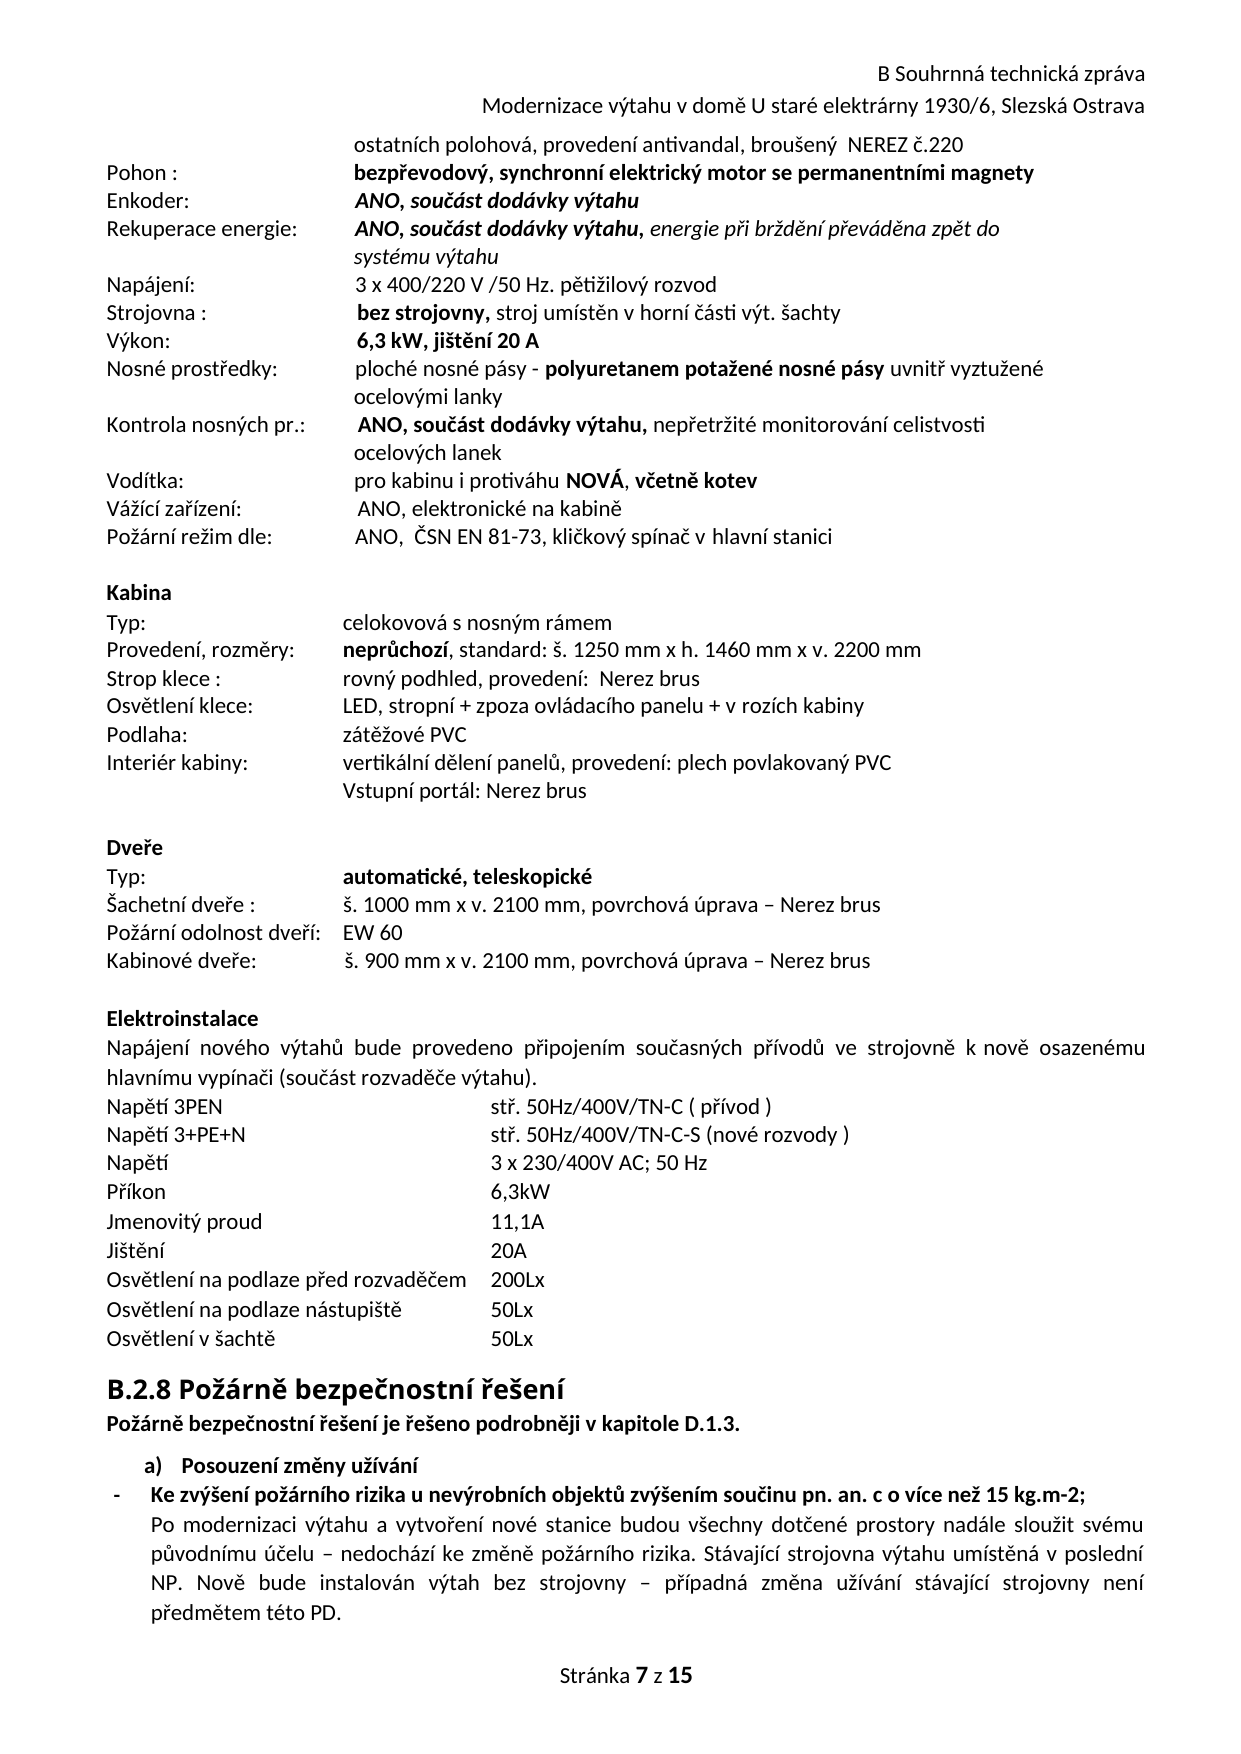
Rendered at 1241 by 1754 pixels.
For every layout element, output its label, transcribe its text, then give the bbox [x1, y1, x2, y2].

text ocelových lanek [106, 438, 1146, 466]
text Dveře [106, 833, 1146, 861]
subtitle Posouzení změny užívání [144, 1451, 1146, 1479]
text Kabinové dveře: š. 900 mm x v. 2100 mm, povrchová úprava – Nerez brus [106, 947, 1146, 974]
text Osvětlení na podlaze nástupiště 50Lx [106, 1295, 1146, 1323]
text Napájení: 3 x 400/220 V /50 Hz. pětižilový rozvod [106, 270, 1146, 298]
list Po modernizaci výtahu a vytvoření nové stanice budou všechny dotčené prostory nadále sloužit svému původnímu účelu – nedochází ke změně požárního rizika. Stávající strojovna výtahu umístěná v poslední NP. Nově bude instalován výtah bez strojovny – případná změna užívání stávající strojovny není předmětem této PD. [151, 1510, 1146, 1626]
text Provedení, rozměry: neprůchozí, standard: š. 1250 mm x h. 1460 mm x v. 2200 mm [106, 636, 1146, 664]
text Osvětlení v šachtě 50Lx [106, 1324, 1146, 1352]
text Typ: automatické, teleskopické [106, 862, 1146, 891]
list Ke zvýšení požárního rizika u nevýrobních objektů zvýšením součinu pn. an. c o více než 15 kg.m-2; [113, 1480, 1146, 1508]
text Kontrola nosných pr.: ANO, součást dodávky výtahu, nepřetržité monitorování celistvosti [106, 410, 1146, 438]
text Jmenovitý proud 11,1A [106, 1207, 1146, 1235]
text Napájení nového výtahů bude provedeno připojením současných přívodů ve strojovně k nově osazenému hlavnímu vypínači (součást rozvaděče výtahu). [106, 1033, 1146, 1091]
text Napětí 3 x 230/400V AC; 50 Hz [106, 1148, 1146, 1176]
text Vodítka: pro kabinu i protiváhu NOVÁ, včetně kotev [106, 466, 1146, 494]
text Výkon: 6,3 kW, jištění 20 A [106, 326, 1146, 354]
text Rekuperace energie: ANO, součást dodávky výtahu, energie při brždění převáděna zpět do [106, 214, 1146, 242]
text Elektroinstalace [106, 1004, 1146, 1032]
text ostatních polohová, provedení antivandal, broušený NEREZ č.220 [106, 130, 1146, 158]
text Jištění 20A [106, 1236, 1146, 1264]
text Nosné prostředky: ploché nosné pásy - polyuretanem potažené nosné pásy uvnitř vyztužené [106, 354, 1146, 382]
text Osvětlení klece: LED, stropní + zpoza ovládacího panelu + v rozích kabiny [106, 692, 1146, 720]
text Požární odolnost dveří: EW 60 [106, 918, 1146, 947]
text systému výtahu [106, 242, 1146, 270]
text Vážící zařízení: ANO, elektronické na kabině [106, 494, 1146, 522]
text Příkon 6,3kW [106, 1177, 1146, 1206]
text Enkoder: ANO, součást dodávky výtahu [106, 186, 1146, 214]
text Požární režim dle: ANO, ČSN EN 81-73, kličkový spínač v hlavní stanici [106, 522, 1146, 550]
text Napětí 3+PE+N stř. 50Hz/400V/TN-C-S (nové rozvody ) [106, 1120, 1146, 1148]
subtitle B.2.8 Požárně bezpečnostní řešení [106, 1370, 1146, 1407]
text Strop klece : rovný podhled, provedení: Nerez brus [106, 664, 1146, 692]
text Šachetní dveře : š. 1000 mm x v. 2100 mm, povrchová úprava – Nerez brus [106, 891, 1146, 918]
text Pohon : bezpřevodový, synchronní elektrický motor se permanentními magnety [106, 158, 1146, 186]
text Strojovna : bez strojovny, stroj umístěn v horní části výt. šachty [106, 298, 1146, 326]
text Vstupní portál: Nerez brus [106, 776, 1146, 804]
text Podlaha: zátěžové PVC [106, 720, 1146, 748]
text Požárně bezpečnostní řešení je řešeno podrobněji v kapitole D.1.3. [106, 1409, 1146, 1437]
text Interiér kabiny: vertikální dělení panelů, provedení: plech povlakovaný PVC [106, 748, 1146, 776]
text Napětí 3PEN stř. 50Hz/400V/TN-C ( přívod ) [106, 1092, 1146, 1120]
text Osvětlení na podlaze před rozvaděčem 200Lx [106, 1266, 1146, 1294]
text Typ: celokovová s nosným rámem [106, 608, 1146, 636]
text ocelovými lanky [106, 382, 1146, 410]
text Kabina [106, 578, 1146, 606]
